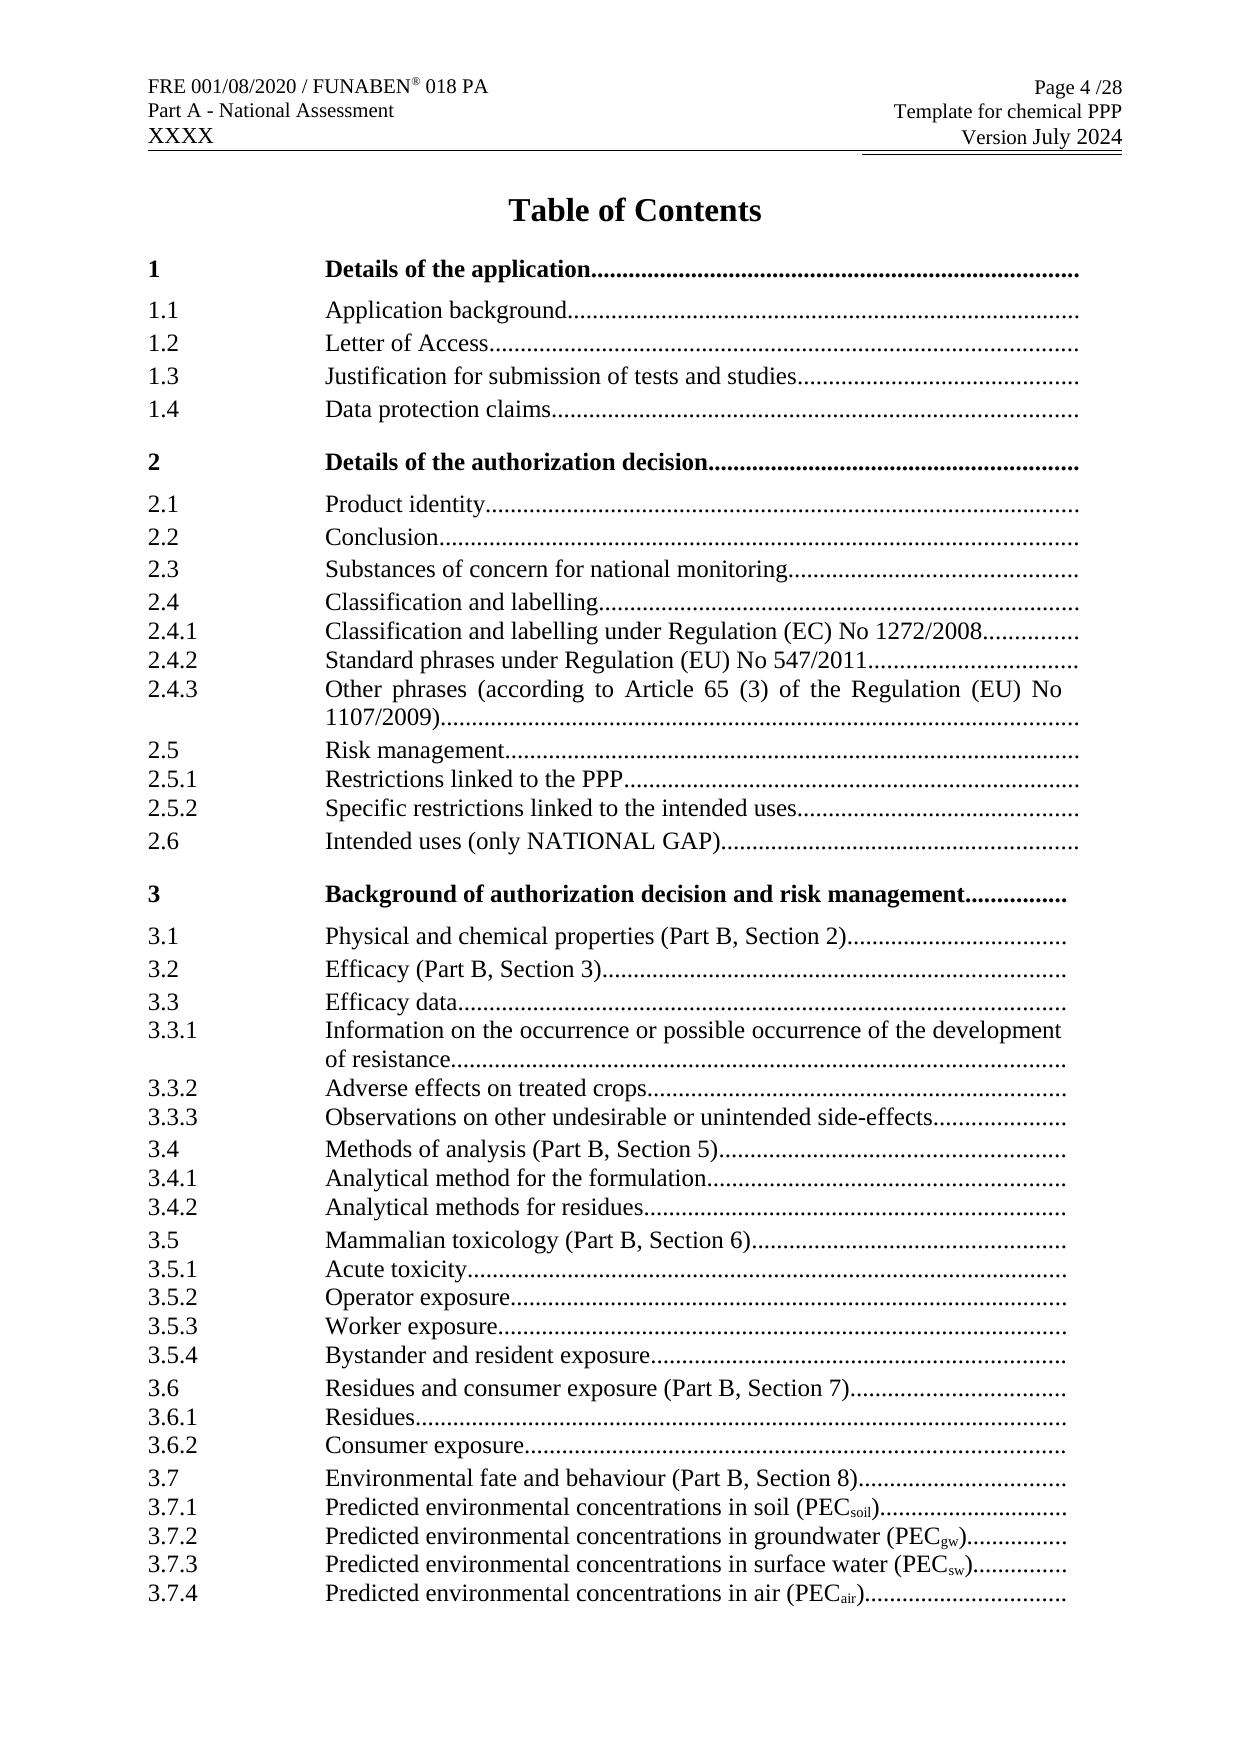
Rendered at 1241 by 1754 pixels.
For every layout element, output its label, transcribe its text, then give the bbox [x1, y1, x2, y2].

text 1 Details of the application 5 [148, 254, 1063, 282]
text 3.4.2 Analytical methods for residues 14 [148, 1192, 1063, 1221]
text 2.5.2 Specific restrictions linked to the intended uses 8 [148, 793, 1063, 822]
text 2.1 Product identity 6 [148, 489, 1063, 517]
text 3.7.2 Predicted environmental concentrations in groundwater (PECgw) 19 [148, 1521, 1063, 1549]
text 2 Details of the authorization decision 6 [148, 447, 1063, 476]
text 2.4.2 Standard phrases under Regulation (EU) No 547/2011 8 [148, 645, 1063, 674]
text 3.2 Efficacy (Part B, Section 3) 12 [148, 954, 1063, 982]
text 1.3 Justification for submission of tests and studies 5 [148, 361, 1063, 389]
text 3 Background of authorization decision and risk management 12 [148, 879, 1063, 908]
text 3.5.1 Acute toxicity 15 [148, 1254, 1063, 1282]
text 2.5.1 Restrictions linked to the PPP 8 [148, 764, 1063, 793]
text 3.5.2 Operator exposure 15 [148, 1282, 1063, 1311]
text 3.1 Physical and chemical properties (Part B, Section 2) 12 [148, 921, 1063, 949]
text 2.6 Intended uses (only NATIONAL GAP) 9 [148, 826, 1063, 854]
text 3.7 Environmental fate and behaviour (Part B, Section 8) 19 [148, 1463, 1063, 1492]
text 2.4.3 Other phrases (according to Article 65 (3) of the Regulation (EU) No 1107/2009) 8 [148, 674, 1063, 731]
text 3.6.1 Residues 19 [148, 1402, 1063, 1430]
text 3.4.1 Analytical method for the formulation 14 [148, 1163, 1063, 1192]
text 3.3.1 Information on the occurrence or possible occurrence of the development of resistance 13 [148, 1015, 1063, 1073]
text 3.3.3 Observations on other undesirable or unintended side-effects 13 [148, 1102, 1063, 1130]
text 3.7.1 Predicted environmental concentrations in soil (PECsoil) 19 [148, 1492, 1063, 1521]
text 3.3 Efficacy data 12 [148, 987, 1063, 1015]
text 3.6.2 Consumer exposure 19 [148, 1430, 1063, 1459]
text 3.4 Methods of analysis (Part B, Section 5) 14 [148, 1134, 1063, 1163]
text 3.5.4 Bystander and resident exposure 18 [148, 1340, 1063, 1369]
subtitle Table of Contents [148, 190, 1122, 229]
text 1.1 Application background 5 [148, 295, 1063, 324]
text 2.5 Risk management 8 [148, 735, 1063, 764]
text 3.5 Mammalian toxicology (Part B, Section 6) 15 [148, 1225, 1063, 1254]
text 1.2 Letter of Access 5 [148, 328, 1063, 357]
text 3.6 Residues and consumer exposure (Part B, Section 7) 18 [148, 1373, 1063, 1402]
text 3.3.2 Adverse effects on treated crops 13 [148, 1073, 1063, 1102]
text 3.7.4 Predicted environmental concentrations in air (PECair) 20 [148, 1578, 1063, 1607]
text 2.2 Conclusion 7 [148, 522, 1063, 550]
text 2.4 Classification and labelling 7 [148, 587, 1063, 616]
text 3.5.3 Worker exposure 17 [148, 1311, 1063, 1340]
text 2.4.1 Classification and labelling under Regulation (EC) No 1272/2008 7 [148, 616, 1063, 645]
text 1.4 Data protection claims 6 [148, 394, 1063, 422]
text 3.7.3 Predicted environmental concentrations in surface water (PECsw) 20 [148, 1549, 1063, 1578]
text 2.3 Substances of concern for national monitoring 7 [148, 554, 1063, 583]
